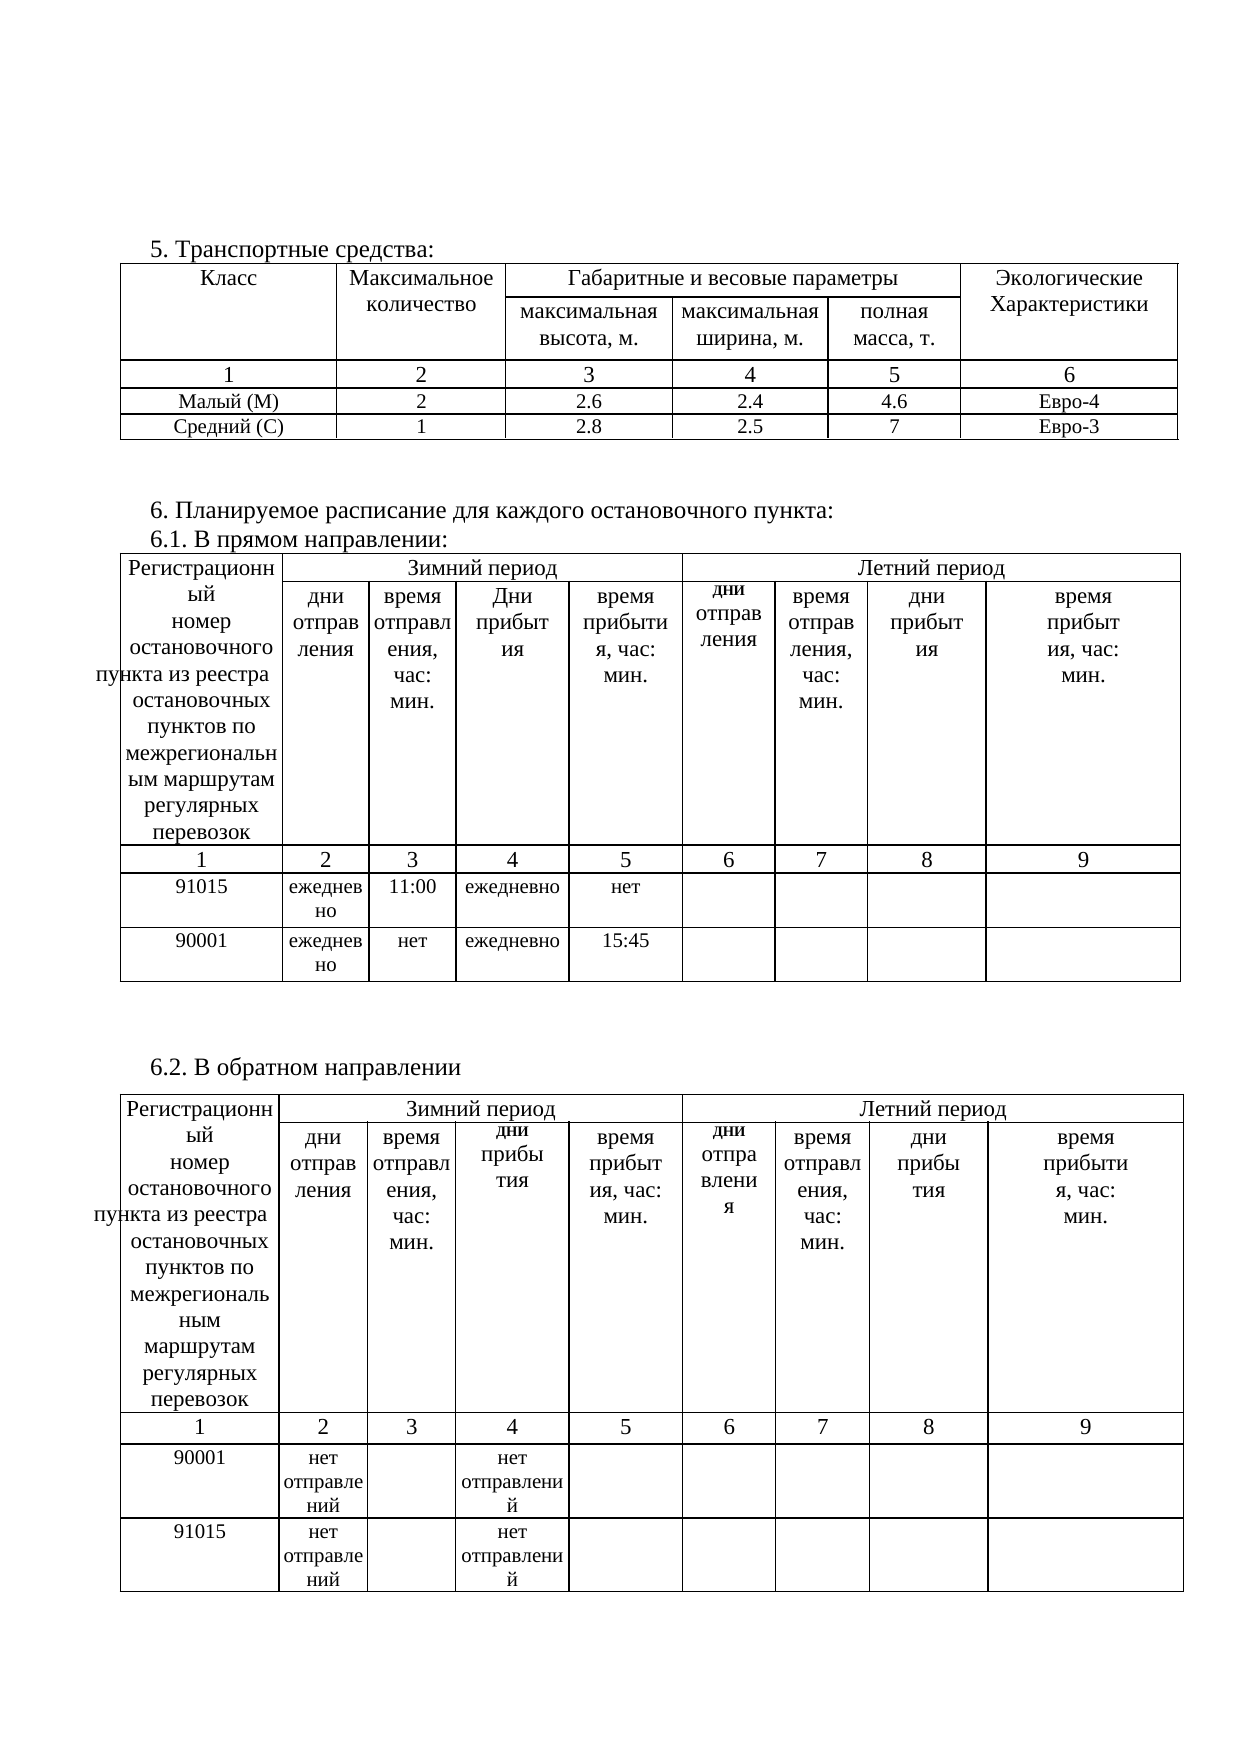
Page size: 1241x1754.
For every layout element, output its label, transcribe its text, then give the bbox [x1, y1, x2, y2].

table_cell 4.6 [829, 389, 960, 413]
table_cell [683, 1519, 775, 1591]
table_cell нет отправлений [280, 1519, 367, 1591]
table_cell 3 [370, 846, 455, 872]
table_cell [989, 1519, 1183, 1591]
table_cell время отправл ения, час: мин. [368, 1123, 455, 1411]
table_cell [776, 1445, 869, 1517]
table_cell нет отправлений [456, 1519, 568, 1591]
table_cell 5 [829, 361, 960, 387]
table_cell 8 [868, 846, 985, 872]
table_cell 7 [829, 415, 960, 438]
table_cell нет [570, 874, 682, 926]
table_cell время отправл ения, час: мин. [370, 582, 455, 844]
table_cell максимальная ширина, м. [673, 298, 827, 359]
table_cell Малый (М) [121, 389, 336, 413]
table_cell [868, 928, 985, 981]
table_cell 4 [457, 846, 568, 872]
table_cell [683, 928, 774, 981]
table_cell 3 [506, 361, 672, 387]
table_header Габаритные и весовые параметры [506, 264, 960, 296]
table_cell 4 [673, 361, 827, 387]
table_cell Дни прибыт ия [457, 582, 568, 844]
table_cell 9 [987, 846, 1180, 872]
table_cell дни отправ ления [283, 582, 368, 844]
table_header Летний период [683, 554, 1180, 581]
table_cell [870, 1519, 987, 1591]
table_cell 8 [870, 1413, 987, 1443]
table_cell полная масса, т. [829, 298, 960, 359]
table_cell ДНИ отпра влени я [683, 1123, 775, 1411]
table_cell нет [370, 928, 455, 981]
table_cell дни прибыт ия [868, 582, 985, 844]
table_cell 9 [989, 1413, 1183, 1443]
table_cell 2.4 [673, 389, 827, 413]
table_cell дни отправ ления [280, 1123, 367, 1411]
table_cell 2 [280, 1413, 367, 1443]
table_cell ежедневно [457, 874, 568, 926]
table_cell 91015 [121, 1519, 278, 1591]
table_cell 2 [337, 361, 505, 387]
table_cell [989, 1445, 1183, 1517]
table_cell время прибыти я, час: мин. [570, 582, 682, 844]
table_cell 2 [283, 846, 368, 872]
table_cell 7 [776, 1413, 869, 1443]
table_header Экологические Характеристики [961, 264, 1177, 359]
table_header Летний период [683, 1095, 1183, 1121]
table_cell [987, 874, 1180, 926]
table_cell 1 [121, 361, 336, 387]
table_cell 91015 [121, 874, 282, 926]
table_cell 90001 [121, 1445, 278, 1517]
table_cell 7 [776, 846, 867, 872]
table_cell Евро-4 [961, 389, 1177, 413]
table_cell 1 [121, 1413, 278, 1443]
table_cell 6 [683, 1413, 775, 1443]
table_header Класс [121, 264, 336, 359]
table_cell 2.6 [506, 389, 672, 413]
table_cell [776, 1519, 869, 1591]
table_cell время отправл ения, час: мин. [776, 1123, 869, 1411]
table_cell [776, 928, 867, 981]
table_cell [570, 1445, 682, 1517]
table_cell [868, 874, 985, 926]
table_cell [776, 874, 867, 926]
table_cell [987, 928, 1180, 981]
table_cell ДНИ прибы тия [456, 1123, 568, 1411]
table_cell дни прибы тия [870, 1123, 987, 1411]
table_cell нет отправлений [456, 1445, 568, 1517]
table_cell максимальная высота, м. [506, 298, 672, 359]
table_cell 2 [337, 389, 505, 413]
table_cell ежедневно [457, 928, 568, 981]
text 6.1. В прямом направлении: [150, 524, 1090, 553]
text 6. Планируемое расписание для каждого остановочного пункта: [150, 495, 1090, 524]
table_cell 4 [456, 1413, 568, 1443]
table_cell 5 [570, 846, 682, 872]
table_header Регистрационный номер остановочного пункта из реестра остановочных пунктов по межрегиональным маршрутам регулярных перевозок [121, 1095, 278, 1411]
table_cell время прибыт ия, час: мин. [987, 582, 1180, 844]
table_cell время прибыти я, час: мин. [989, 1123, 1183, 1411]
table_cell ежедневно [283, 928, 368, 981]
table_cell 90001 [121, 928, 282, 981]
table_header Регистрационный номер остановочного пункта из реестра остановочных пунктов по межрегиональным маршрутам регулярных перевозок [121, 554, 282, 844]
table_cell [683, 874, 774, 926]
table_cell время отправ ления, час: мин. [776, 582, 867, 844]
table_header Максимальное количество [337, 264, 505, 359]
text 5. Транспортные средства: [150, 234, 1090, 263]
table_header Зимний период [283, 554, 682, 581]
table_cell [870, 1445, 987, 1517]
table_cell ежедневно [283, 874, 368, 926]
table_cell Евро-3 [961, 415, 1177, 438]
table_cell 1 [121, 846, 282, 872]
table_cell нет отправлений [280, 1445, 367, 1517]
table_cell время прибыт ия, час: мин. [570, 1123, 682, 1411]
table_cell 6 [683, 846, 774, 872]
table_header Зимний период [280, 1095, 682, 1121]
table_cell 2.5 [673, 415, 827, 438]
table_cell Средний (С) [121, 415, 336, 438]
table_cell 3 [368, 1413, 455, 1443]
table_cell 5 [570, 1413, 682, 1443]
table_cell [368, 1519, 455, 1591]
table_cell 1 [337, 415, 505, 438]
table_cell 6 [961, 361, 1177, 387]
table_cell [368, 1445, 455, 1517]
table_cell 15:45 [570, 928, 682, 981]
table_cell ДНИ отправ ления [683, 582, 774, 844]
table_cell [570, 1519, 682, 1591]
table_cell 2.8 [506, 415, 672, 438]
text 6.2. В обратном направлении [150, 1052, 1090, 1081]
table_cell [683, 1445, 775, 1517]
table_cell 11:00 [370, 874, 455, 926]
